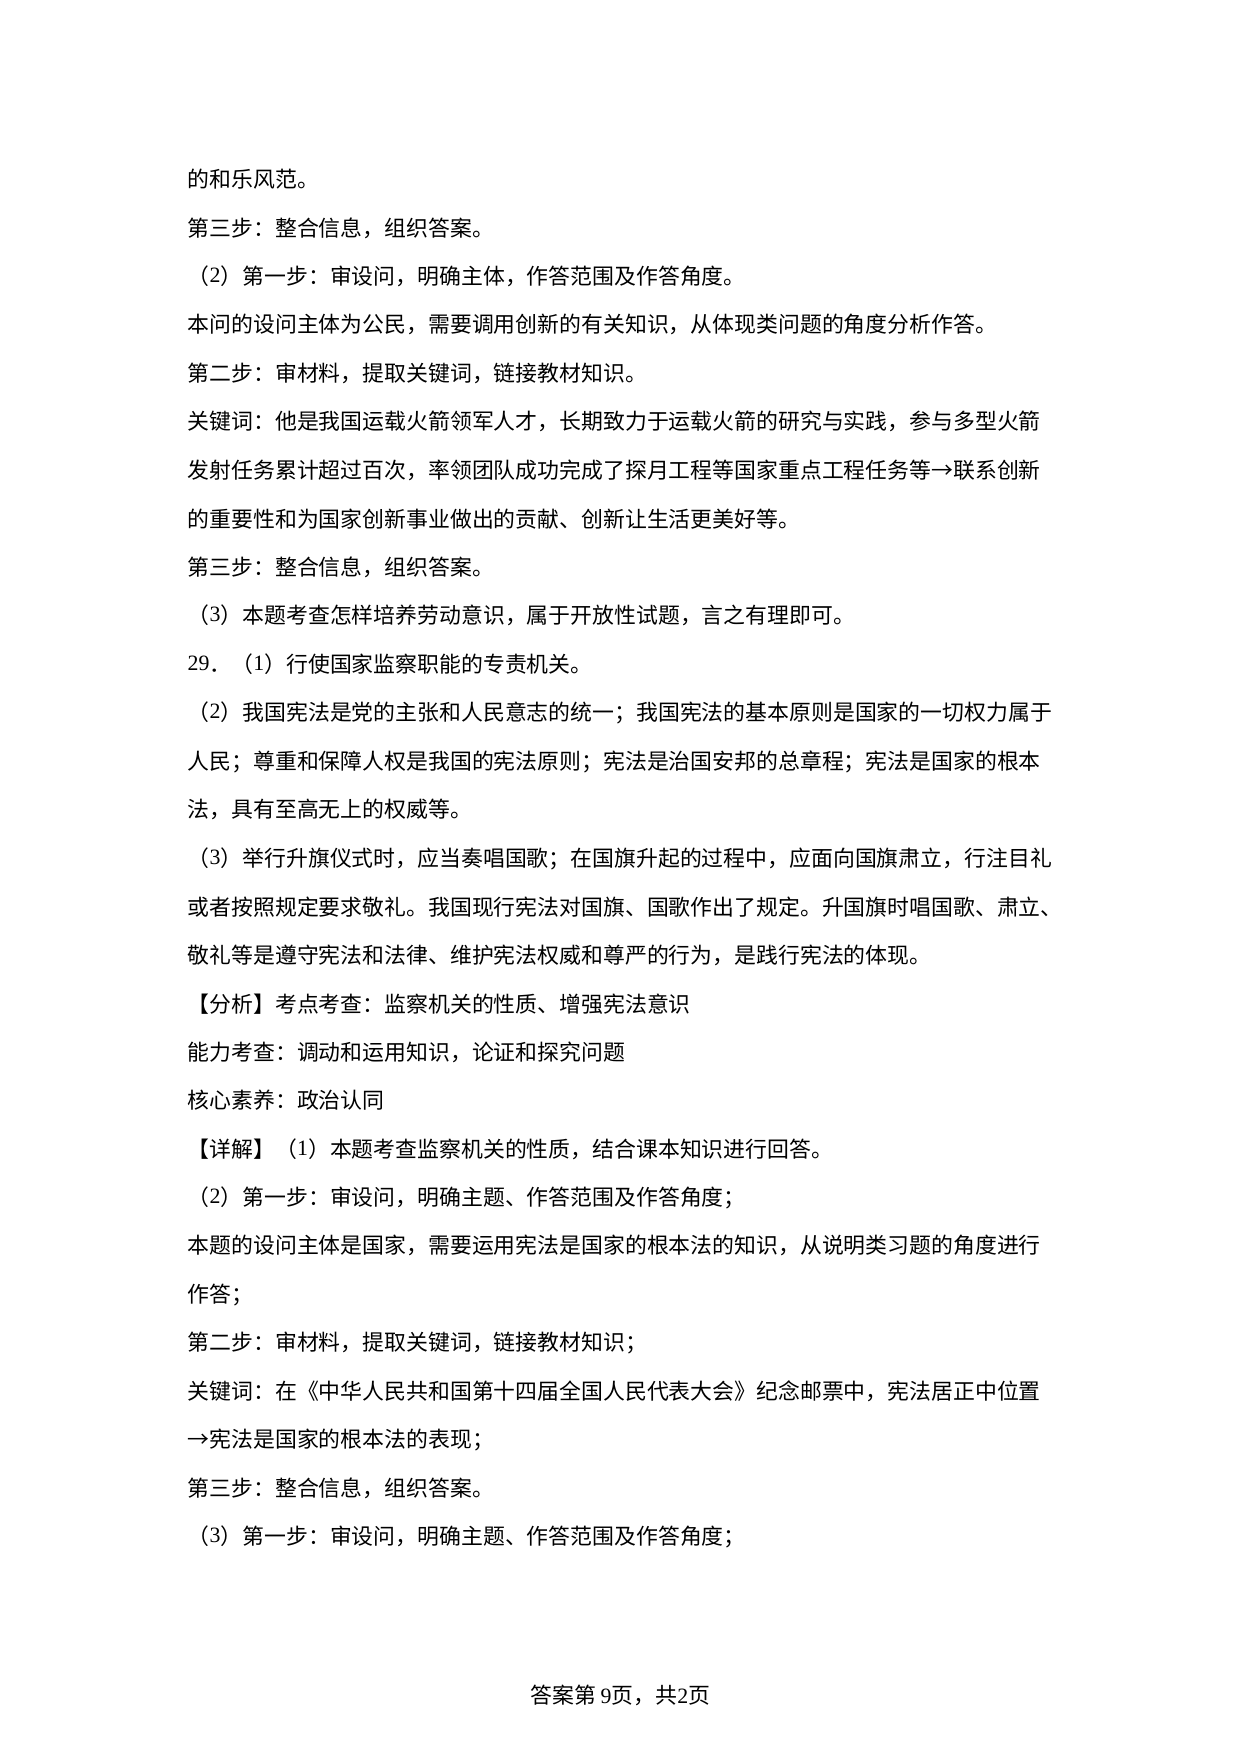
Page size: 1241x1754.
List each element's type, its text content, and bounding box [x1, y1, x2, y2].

text （2）第一步：审设问，明确主题、作答范围及作答角度； [187, 1179, 1053, 1212]
text （2）我国宪法是党的主张和人民意志的统一；我国宪法的基本原则是国家的一切权力属于人民；尊重和保障人权是我国的宪法原则；宪法是治国安邦的总章程；宪法是国家的根本法，具有至高无上的权威等。 [187, 694, 1053, 824]
text 第三步：整合信息，组织答案。 [187, 1470, 1053, 1503]
text （3）第一步：审设问，明确主题、作答范围及作答角度； [187, 1519, 1053, 1551]
text 本题的设问主体是国家，需要运用宪法是国家的根本法的知识，从说明类习题的角度进行作答； [187, 1228, 1053, 1309]
text 本问的设问主体为公民，需要调用创新的有关知识，从体现类问题的角度分析作答。 [187, 307, 1053, 339]
text 能力考查：调动和运用知识，论证和探究问题 [187, 1034, 1053, 1067]
text （3）本题考查怎样培养劳动意识，属于开放性试题，言之有理即可。 [187, 598, 1053, 630]
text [187, 162, 1053, 194]
text 核心素养：政治认同 [187, 1083, 1053, 1115]
text 关键词：他是我国运载火箭领军人才，长期致力于运载火箭的研究与实践，参与多型火箭发射任务累计超过百次，率领团队成功完成了探月工程等国家重点工程任务等→联系创新的重要性和为国家创新事业做出的贡献、创新让生活更美好等。 [187, 404, 1053, 534]
text 29．（1）行使国家监察职能的专责机关。 [187, 646, 1053, 679]
text 【详解】（1）本题考查监察机关的性质，结合课本知识进行回答。 [187, 1131, 1053, 1164]
text 关键词：在《中华人民共和国第十四届全国人民代表大会》纪念邮票中，宪法居正中位置→宪法是国家的根本法的表现； [187, 1373, 1053, 1454]
text 第二步：审材料，提取关键词，链接教材知识； [187, 1325, 1053, 1357]
text 第三步：整合信息，组织答案。 [187, 210, 1053, 243]
text （2）第一步：审设问，明确主体，作答范围及作答角度。 [187, 259, 1053, 291]
text 【分析】考点考查：监察机关的性质、增强宪法意识 [187, 986, 1053, 1019]
text （3）举行升旗仪式时，应当奏唱国歌；在国旗升起的过程中，应面向国旗肃立，行注目礼或者按照规定要求敬礼。我国现行宪法对国旗、国歌作出了规定。升国旗时唱国歌、肃立、敬礼等是遵守宪法和法律、维护宪法权威和尊严的行为，是践行宪法的体现。 [187, 840, 1053, 970]
text 第二步：审材料，提取关键词，链接教材知识。 [187, 355, 1053, 388]
text 第三步：整合信息，组织答案。 [187, 549, 1053, 582]
